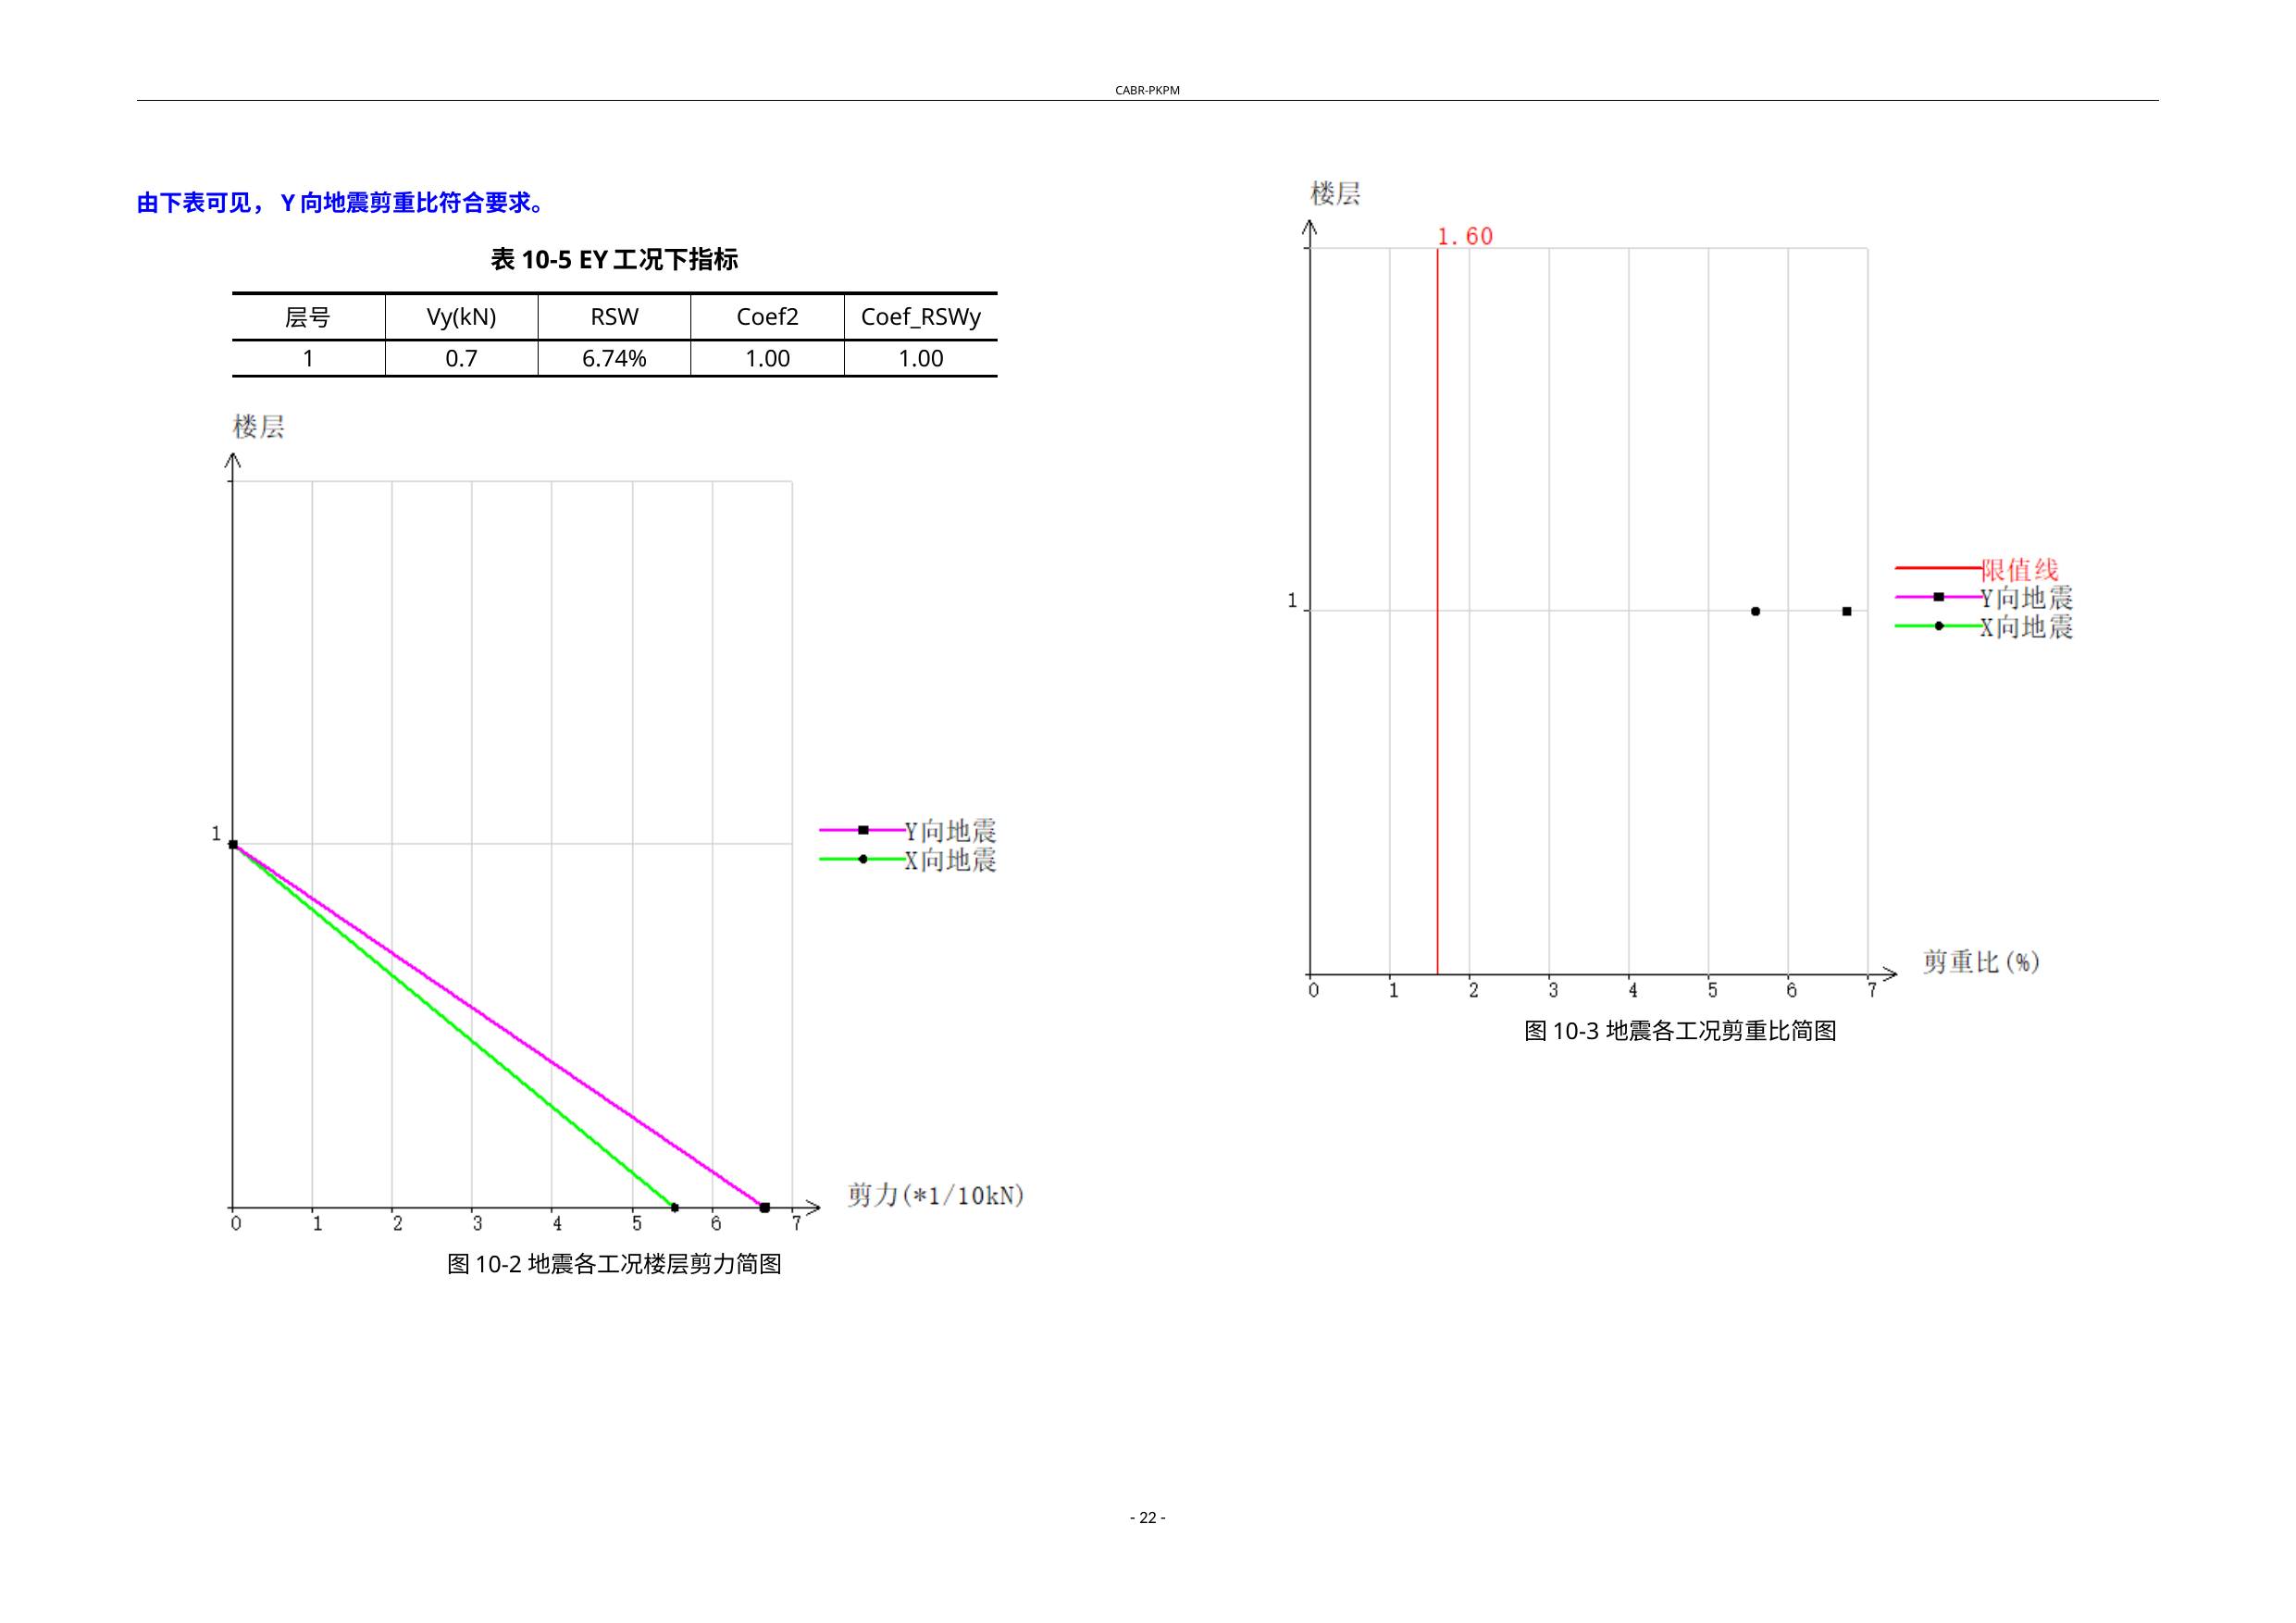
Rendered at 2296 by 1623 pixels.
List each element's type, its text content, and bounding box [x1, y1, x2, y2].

table_cell 6.74% [539, 341, 690, 374]
table_cell 1.00 [845, 341, 998, 374]
text 由下表可见， Y向地震剪重比符合要求。 [137, 180, 1093, 223]
table_cell 1.00 [691, 341, 844, 374]
text 图10-2 地震各工况楼层剪力简图 [137, 1241, 1093, 1284]
table_header 层号 [232, 295, 385, 339]
table_cell 0.7 [386, 341, 538, 374]
table_header Coef_RSWy [845, 295, 998, 339]
text 图10-3 地震各工况剪重比简图 [1202, 1008, 2159, 1051]
text 表10-5 EY工况下指标 [137, 235, 1093, 279]
picture [205, 413, 1025, 1233]
table_header RSW [539, 295, 690, 339]
table_cell 1 [232, 341, 385, 374]
picture [1271, 180, 2091, 1000]
table_header Vy(kN) [386, 295, 538, 339]
table_header Coef2 [691, 295, 844, 339]
